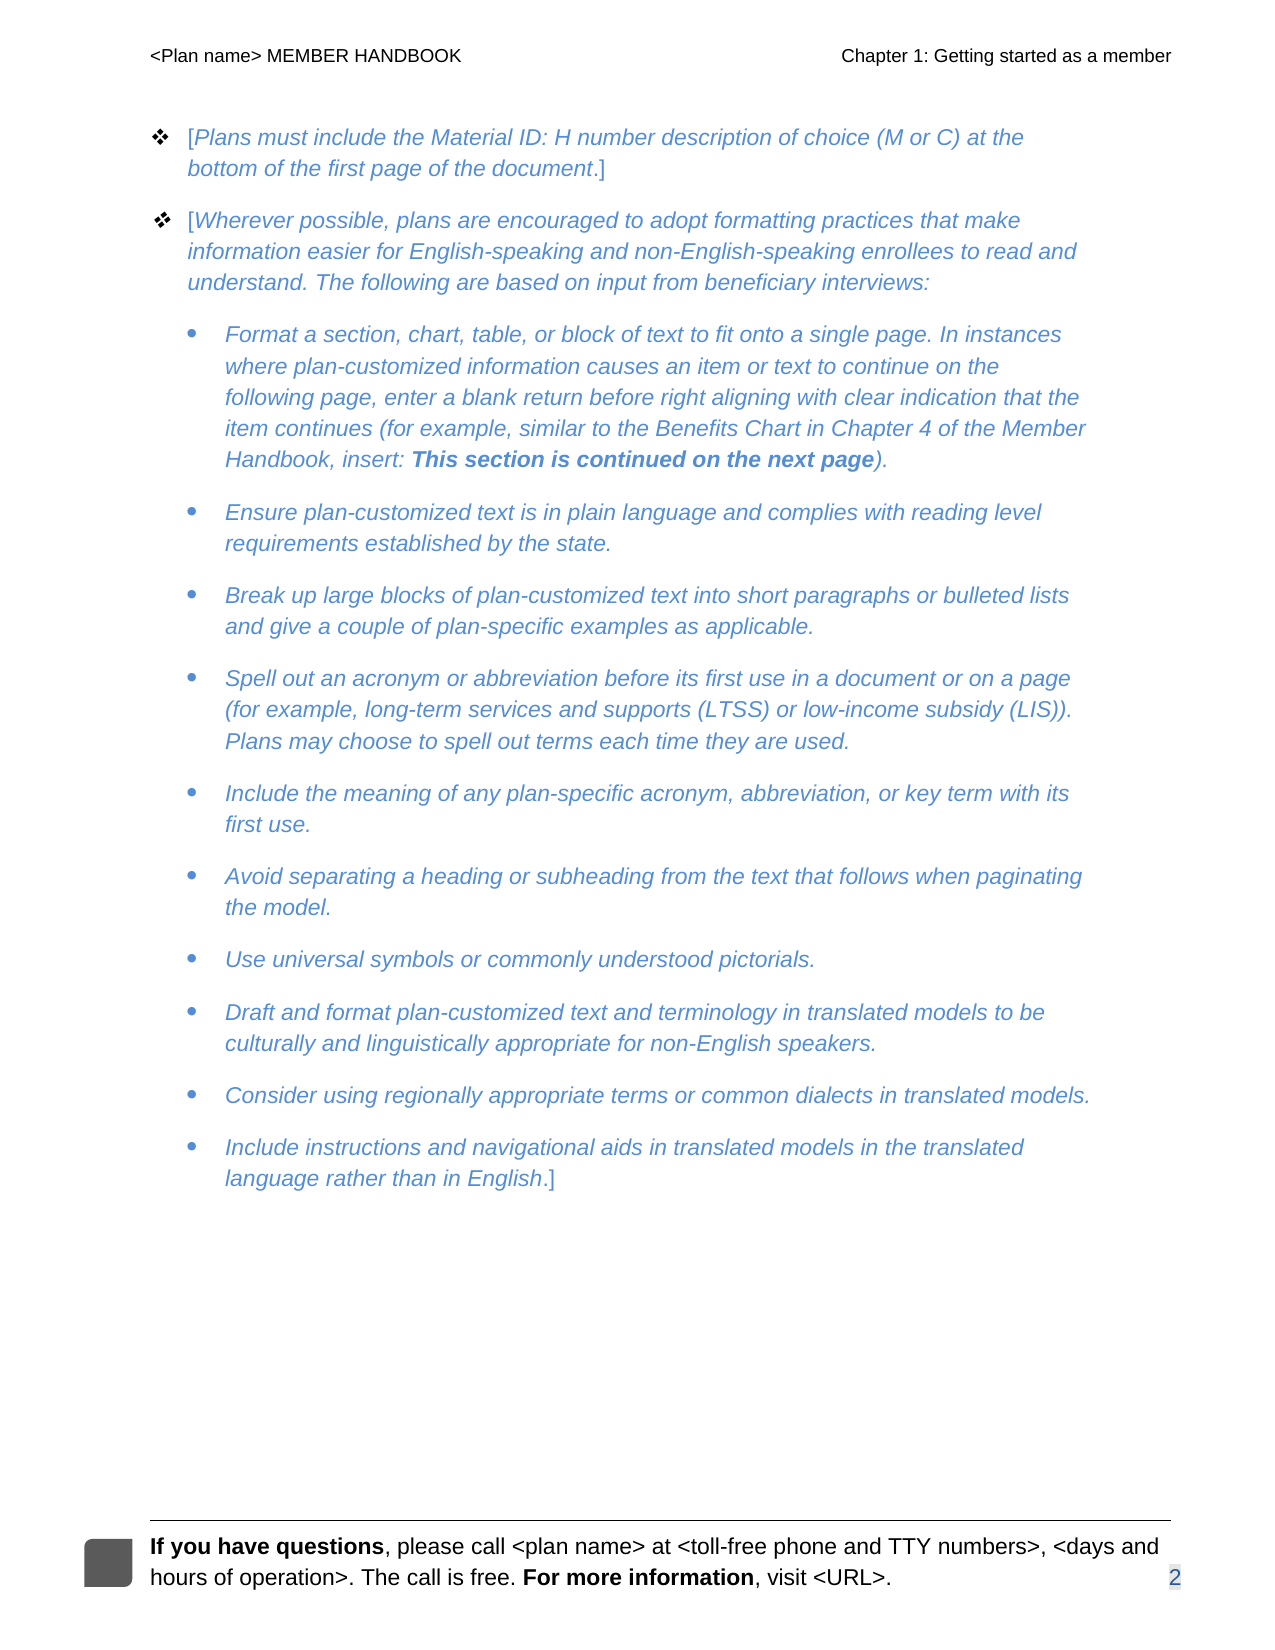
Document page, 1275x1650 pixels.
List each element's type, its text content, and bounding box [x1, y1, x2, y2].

list Avoid separating a heading or subheading from the text that follows when paginating the model. [187, 859, 1096, 922]
list Use universal symbols or commonly understood pictorials. [187, 943, 1096, 974]
list Draft and format plan-customized text and terminology in translated models to be culturally and linguistically appropriate for non-English speakers. [187, 995, 1096, 1057]
list [Wherever possible, plans are encouraged to adopt formatting practices that make information easier for English-speaking and non-English-speaking enrollees to read and understand. The following are based on input from beneficiary interviews: [150, 203, 1096, 297]
list Spell out an acronym or abbreviation before its first use in a document or on a page (for example, long-term services and supports (LTSS) or low-income subsidy (LIS)). Plans may choose to spell out terms each time they are used. [187, 662, 1096, 755]
list Ensure plan-customized text is in plain language and complies with reading level requirements established by the state. [187, 495, 1096, 557]
list Consider using regionally appropriate terms or common dialects in translated models. [187, 1078, 1096, 1109]
list Break up large blocks of plan-customized text into short paragraphs or bulleted lists and give a couple of plan-specific examples as applicable. [187, 578, 1096, 641]
list Include instructions and navigational aids in translated models in the translated language rather than in English.] [187, 1130, 1096, 1193]
list Include the meaning of any plan-specific acronym, abbreviation, or key term with its first use. [187, 776, 1096, 839]
list [Plans must include the Material ID: H number description of choice (M or C) at the bottom of the first page of the document.] [150, 120, 1096, 182]
list Format a section, chart, table, or block of text to fit onto a single page. In instances where plan-customized information causes an item or text to continue on the following page, enter a blank return before right aligning with clear indication that the item continues (for example, similar to the Benefits Chart in Chapter 4 of the Member Handbook, insert: This section is continued on the next page). [187, 318, 1096, 474]
